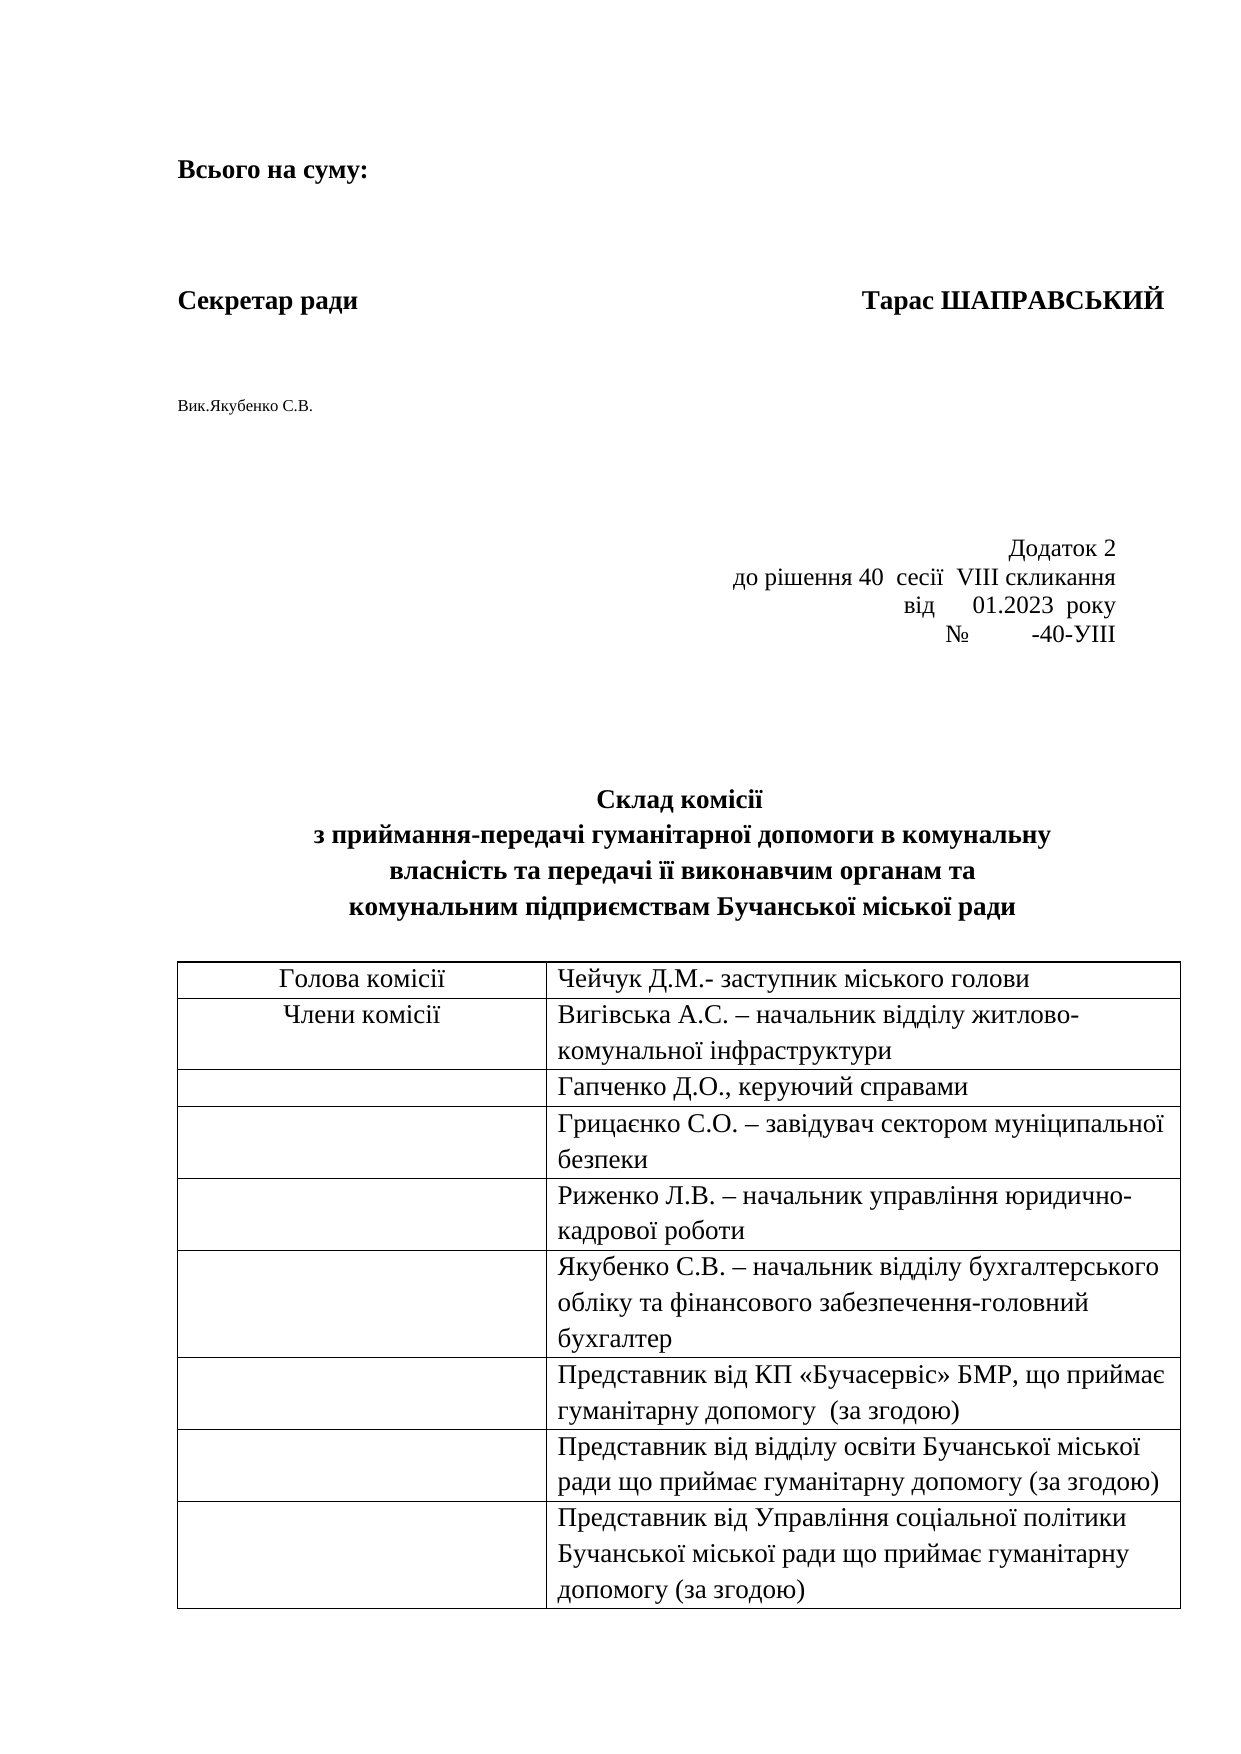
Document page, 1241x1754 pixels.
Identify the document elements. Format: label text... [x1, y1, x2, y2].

table_cell Вигівська А.С. – начальник відділу житлово-комунальної інфраструктури [547, 999, 1180, 1069]
text Секретар ради Тарас ШАПРАВСЬКИЙ [177, 284, 1181, 315]
table_cell [178, 1179, 546, 1249]
table_header Голова комісії [178, 963, 546, 997]
table_cell Представник від Управління соціальної політики Бучанської міської ради що приймає гуманітарну допомогу (за згодою) [547, 1502, 1180, 1608]
table_cell [178, 1070, 546, 1106]
table_cell Якубенко С.В. – начальник відділу бухгалтерського обліку та фінансового забезпечення-головний бухгалтер [547, 1251, 1180, 1357]
table_cell до рішення 40 сесії VІІІ скликання від 01.2023 року № -40-УІІІ [177, 562, 1127, 677]
table_header Додаток 2 [177, 533, 1141, 562]
table_cell Представник від відділу освіти Бучанської міської ради що приймає гуманітарну допомогу (за згодою) [547, 1430, 1180, 1501]
table_cell Представник від КП «Бучасервіс» БМР, що приймає гуманітарну допомогу (за згодою) [547, 1358, 1180, 1429]
table_cell Гапченко Д.О., керуючий справами [547, 1070, 1180, 1106]
table_cell Члени комісії [178, 999, 546, 1069]
text Склад комісії [177, 783, 1181, 814]
table_cell [178, 1358, 546, 1429]
table_header Чейчук Д.М.- заступник міського голови [547, 963, 1180, 997]
table_cell [178, 1430, 546, 1501]
table_cell [178, 1107, 546, 1178]
text з приймання-передачі гуманітарної допомоги в комунальну [177, 818, 1181, 849]
table_cell [178, 1251, 546, 1357]
text комунальним підприємствам Бучанської міської ради [177, 890, 1181, 921]
table_cell Риженко Л.В. – начальник управління юридично-кадрової роботи [547, 1179, 1180, 1249]
table_cell [178, 1502, 546, 1608]
text Вик.Якубенко С.В. [177, 396, 1181, 415]
table_cell Грицаєнко С.О. – завідувач сектором муніципальної безпеки [547, 1107, 1180, 1178]
text Всього на суму: [177, 153, 1181, 184]
text власність та передачі її виконавчим органам та [177, 854, 1181, 885]
